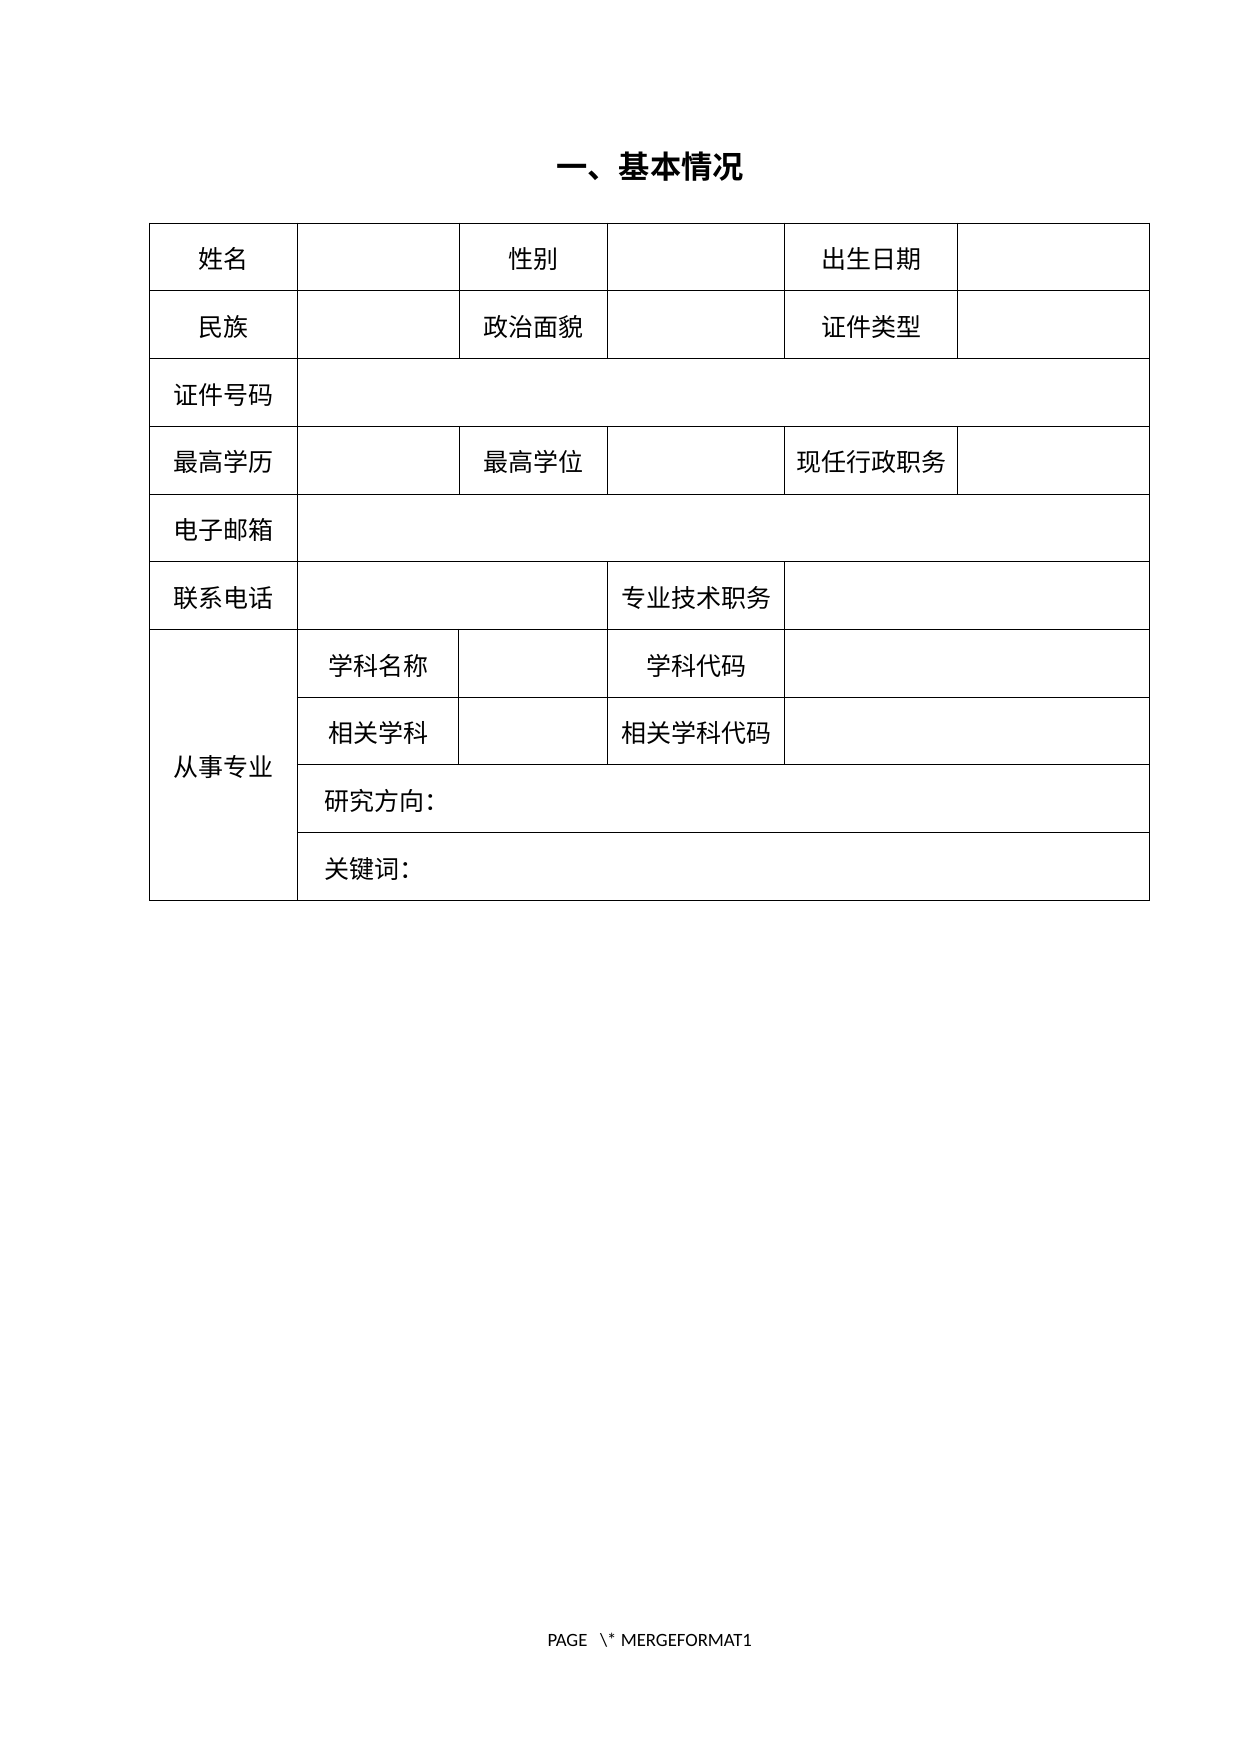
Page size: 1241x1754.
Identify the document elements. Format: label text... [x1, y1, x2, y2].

table_cell [298, 562, 607, 629]
table_cell [459, 698, 607, 764]
table_cell 关键词： [298, 833, 1149, 900]
table_cell 研究方向： [298, 765, 1149, 832]
table_cell 专业技术职务 [608, 562, 784, 629]
table_cell 最高学历 [150, 427, 297, 493]
table_cell 从事专业 [150, 630, 297, 900]
table_cell [785, 630, 1149, 697]
table_cell [958, 291, 1149, 358]
table_cell 出生日期 [785, 224, 957, 290]
table_cell [958, 427, 1149, 493]
table_cell [785, 562, 1149, 629]
table_cell 最高学位 [460, 427, 607, 493]
table_cell [958, 224, 1149, 290]
table_cell 学科名称 [298, 630, 458, 697]
table_cell [608, 291, 784, 358]
table_cell [785, 698, 1149, 764]
table_cell [459, 630, 607, 697]
table_cell 民族 [150, 291, 297, 358]
table_cell 现任行政职务 [785, 427, 957, 493]
table_cell [298, 359, 1149, 426]
table_cell [298, 224, 459, 290]
table_cell 相关学科代码 [608, 698, 784, 764]
table_cell 联系电话 [150, 562, 297, 629]
table_cell [608, 427, 784, 493]
table_cell 证件号码 [150, 359, 297, 426]
table_cell 学科代码 [608, 630, 784, 697]
table_cell 证件类型 [785, 291, 957, 358]
table_header 一、基本情况 [150, 131, 1149, 223]
table_cell 姓名 [150, 224, 297, 290]
table_cell [298, 291, 459, 358]
table_cell [298, 427, 459, 493]
table_cell 相关学科 [298, 698, 458, 764]
table_cell 性别 [460, 224, 607, 290]
table_cell 电子邮箱 [150, 495, 297, 561]
table_cell [298, 495, 1149, 561]
table_cell [608, 224, 784, 290]
table_cell 政治面貌 [460, 291, 607, 358]
